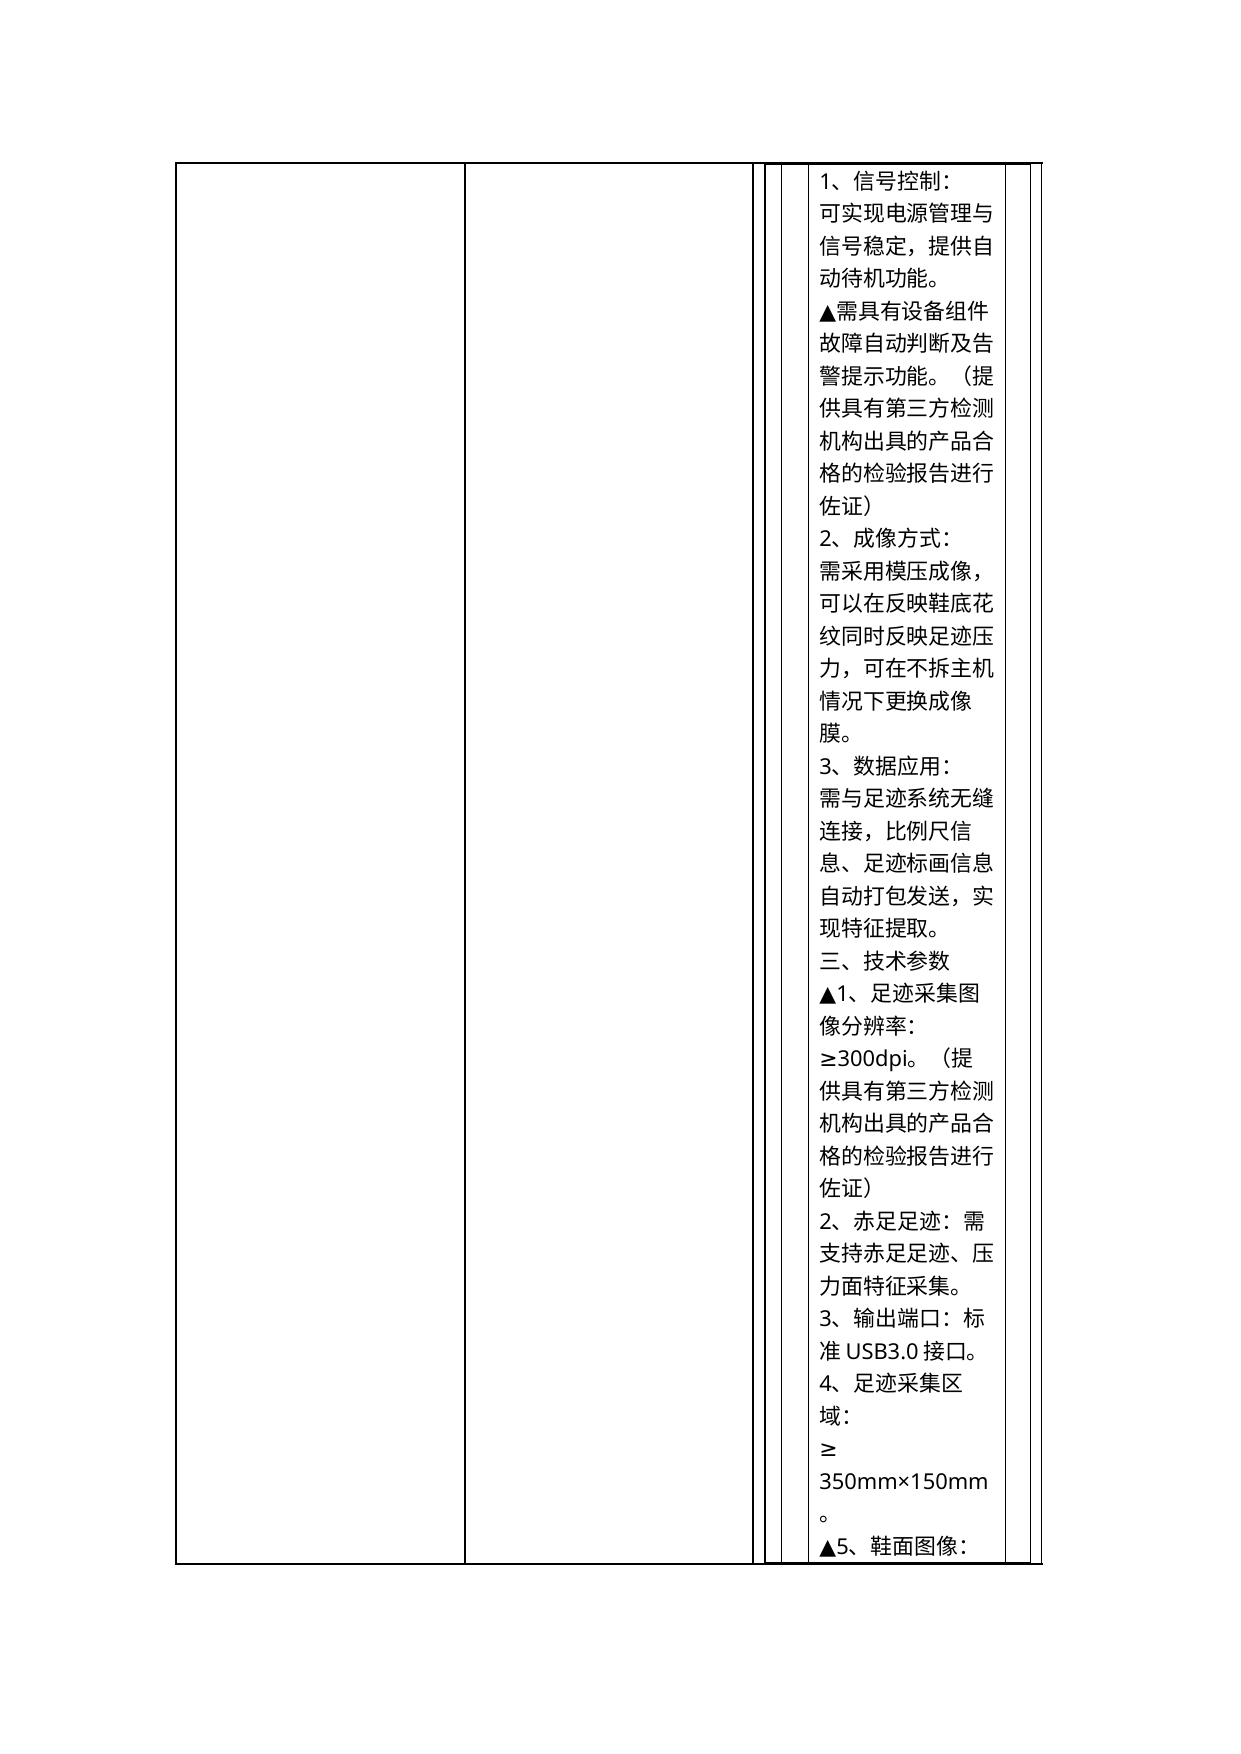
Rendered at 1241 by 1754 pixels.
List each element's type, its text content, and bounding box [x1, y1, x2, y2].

table_cell [177, 164, 464, 1563]
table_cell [1031, 164, 1041, 1563]
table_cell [1006, 165, 1030, 1562]
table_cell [766, 165, 781, 1562]
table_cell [754, 164, 764, 1563]
table_cell 1 [466, 164, 752, 1563]
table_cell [782, 165, 808, 1562]
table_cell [809, 165, 1005, 1562]
